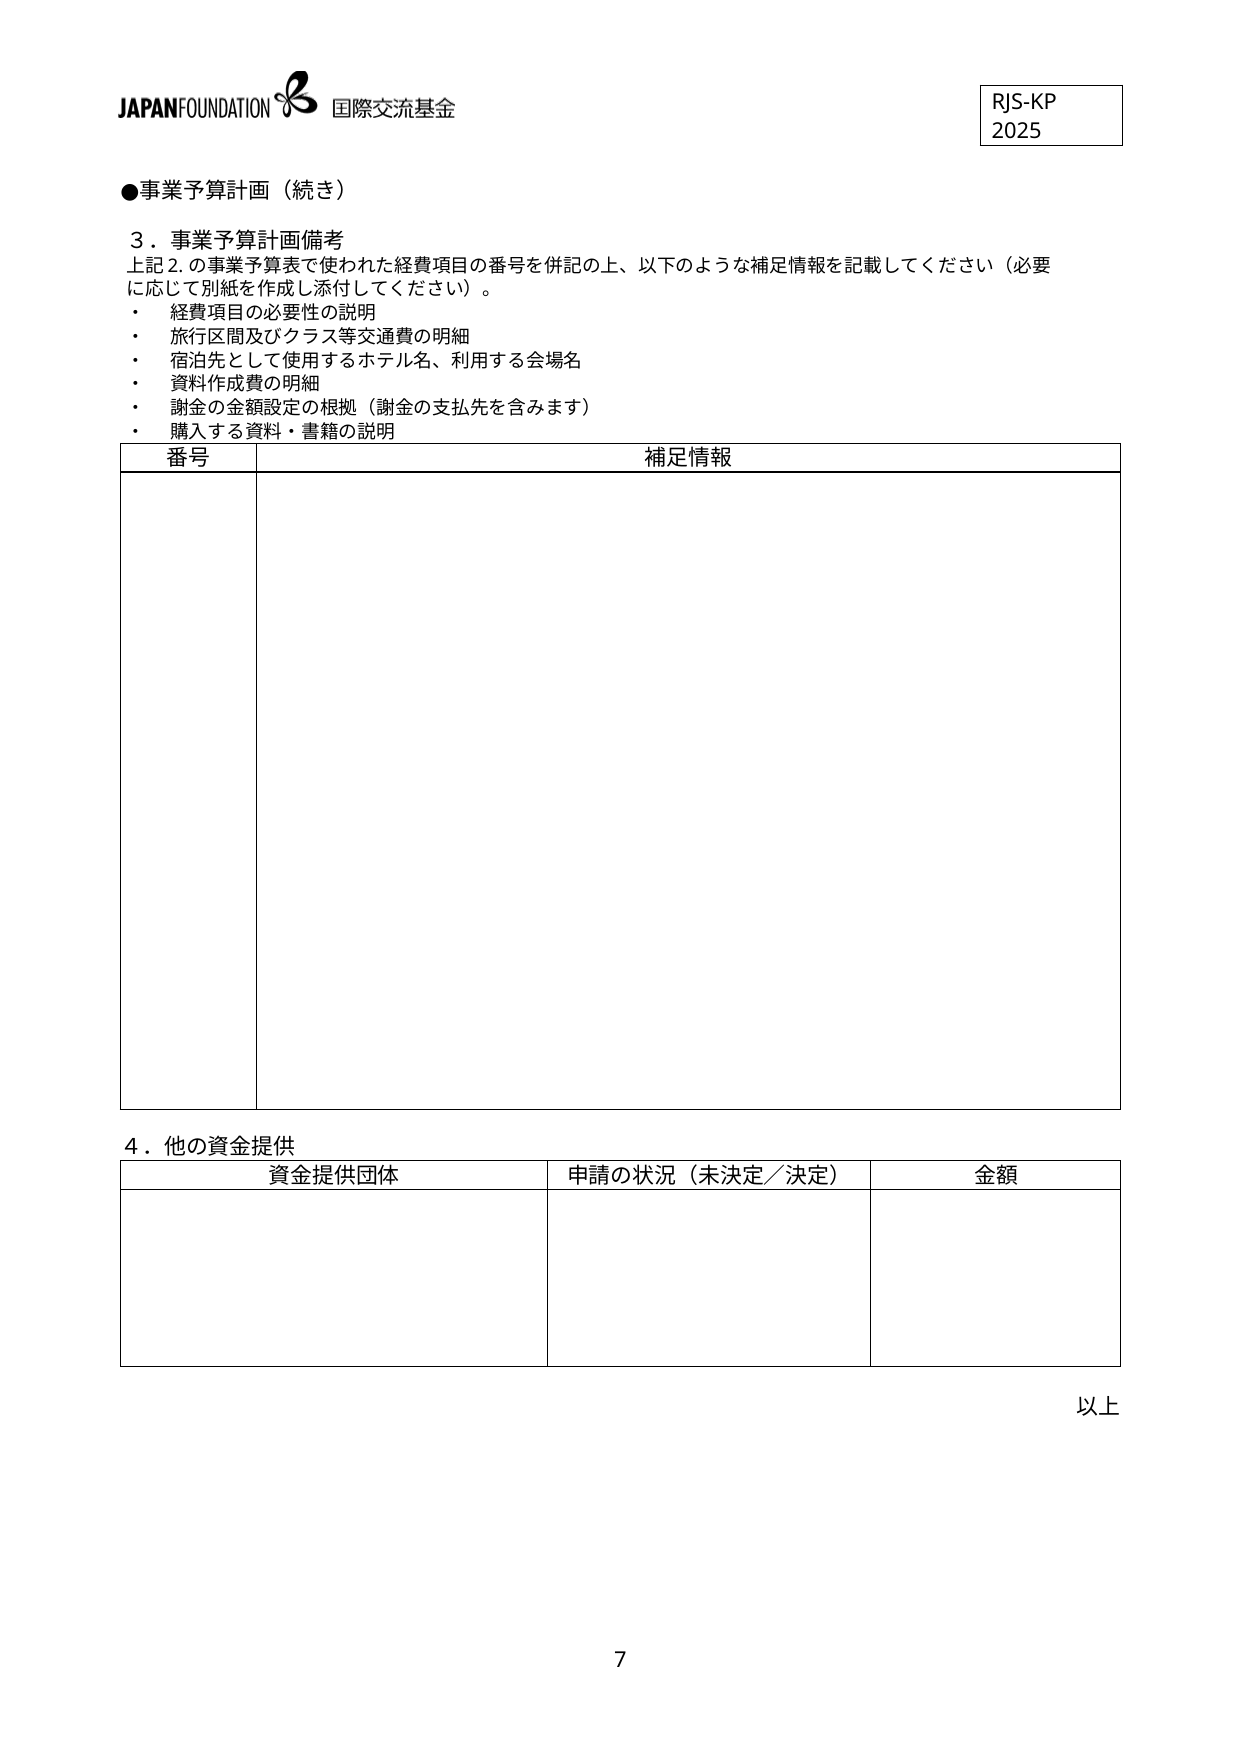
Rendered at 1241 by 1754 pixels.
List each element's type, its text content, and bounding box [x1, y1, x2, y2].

table_header ３．事業予算計画備考 上記2. の事業予算表で使われた経費項目の番号を併記の上、以下のような補足情報を記載してください（必要に応じて別紙を作成し添付してください）。 経費項目の必要性の説明 旅行区間及びクラス等交通費の明細 宿泊先として使用するホテル名、利用する会場名 資料作成費の明細 謝金の金額設定の根拠（謝金の支払先を含みます） 購入する資料・書籍の説明 [120, 226, 1061, 443]
table_header 金額 [871, 1161, 1120, 1188]
text ４．他の資金提供 [120, 1132, 1120, 1160]
text ●事業予算計画（続き） [120, 176, 1120, 204]
table_header 申請の状況（未決定／決定） [548, 1161, 870, 1188]
table_cell [121, 473, 256, 1109]
table_cell [871, 1190, 1120, 1366]
table_cell 補足情報 [257, 444, 1120, 471]
table_cell [121, 1190, 547, 1366]
text 以上 [120, 1393, 1120, 1420]
table_header 資金提供団体 [121, 1161, 547, 1188]
table_cell [257, 473, 1120, 1109]
table_cell [548, 1190, 870, 1366]
picture [118, 71, 455, 118]
table_cell 番号 [121, 444, 256, 471]
